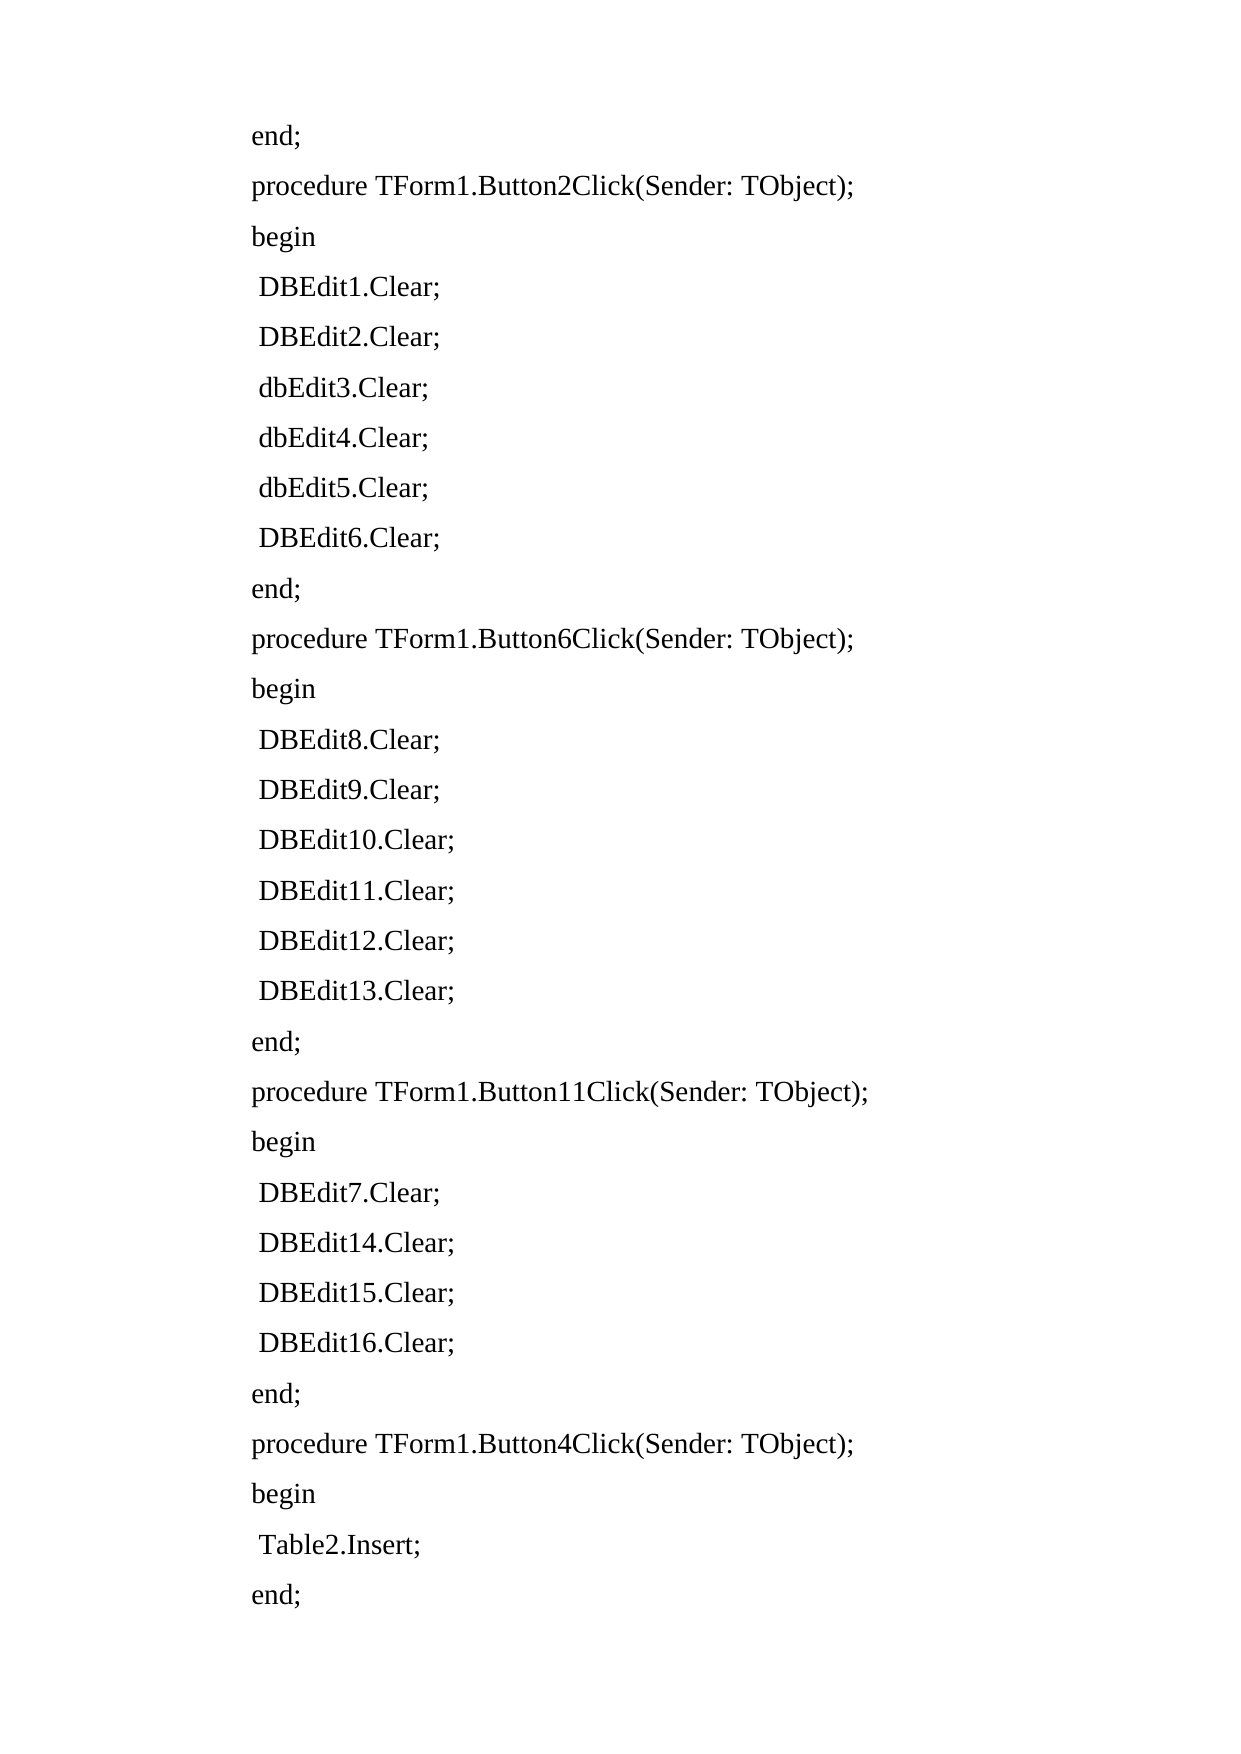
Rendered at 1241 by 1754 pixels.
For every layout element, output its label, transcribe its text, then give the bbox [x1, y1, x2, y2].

text end; [177, 1577, 1152, 1611]
text dbEdit3.Clear; [177, 370, 1152, 403]
text DBEdit11.Clear; [177, 873, 1152, 906]
text DBEdit2.Clear; [177, 319, 1152, 353]
text procedure TForm1.Button11Click(Sender: TObject); [177, 1074, 1152, 1108]
text DBEdit16.Clear; [177, 1326, 1152, 1359]
text DBEdit14.Clear; [177, 1225, 1152, 1258]
text DBEdit8.Clear; [177, 722, 1152, 755]
text DBEdit12.Clear; [177, 923, 1152, 957]
text DBEdit13.Clear; [177, 973, 1152, 1007]
text end; [177, 1024, 1152, 1057]
text DBEdit9.Clear; [177, 772, 1152, 806]
text DBEdit15.Clear; [177, 1275, 1152, 1309]
text begin [177, 1124, 1152, 1158]
text DBEdit10.Clear; [177, 822, 1152, 856]
text procedure TForm1.Button6Click(Sender: TObject); [177, 621, 1152, 655]
text begin [177, 219, 1152, 252]
text dbEdit5.Clear; [177, 470, 1152, 504]
text begin [177, 672, 1152, 705]
text DBEdit1.Clear; [177, 269, 1152, 303]
text dbEdit4.Clear; [177, 420, 1152, 453]
text DBEdit6.Clear; [177, 521, 1152, 554]
text end; [177, 118, 1152, 152]
text procedure TForm1.Button2Click(Sender: TObject); [177, 168, 1152, 202]
text begin [177, 1477, 1152, 1510]
text end; [177, 571, 1152, 604]
text procedure TForm1.Button4Click(Sender: TObject); [177, 1426, 1152, 1460]
text Table2.Insert; [177, 1527, 1152, 1560]
text DBEdit7.Clear; [177, 1175, 1152, 1208]
text end; [177, 1376, 1152, 1409]
